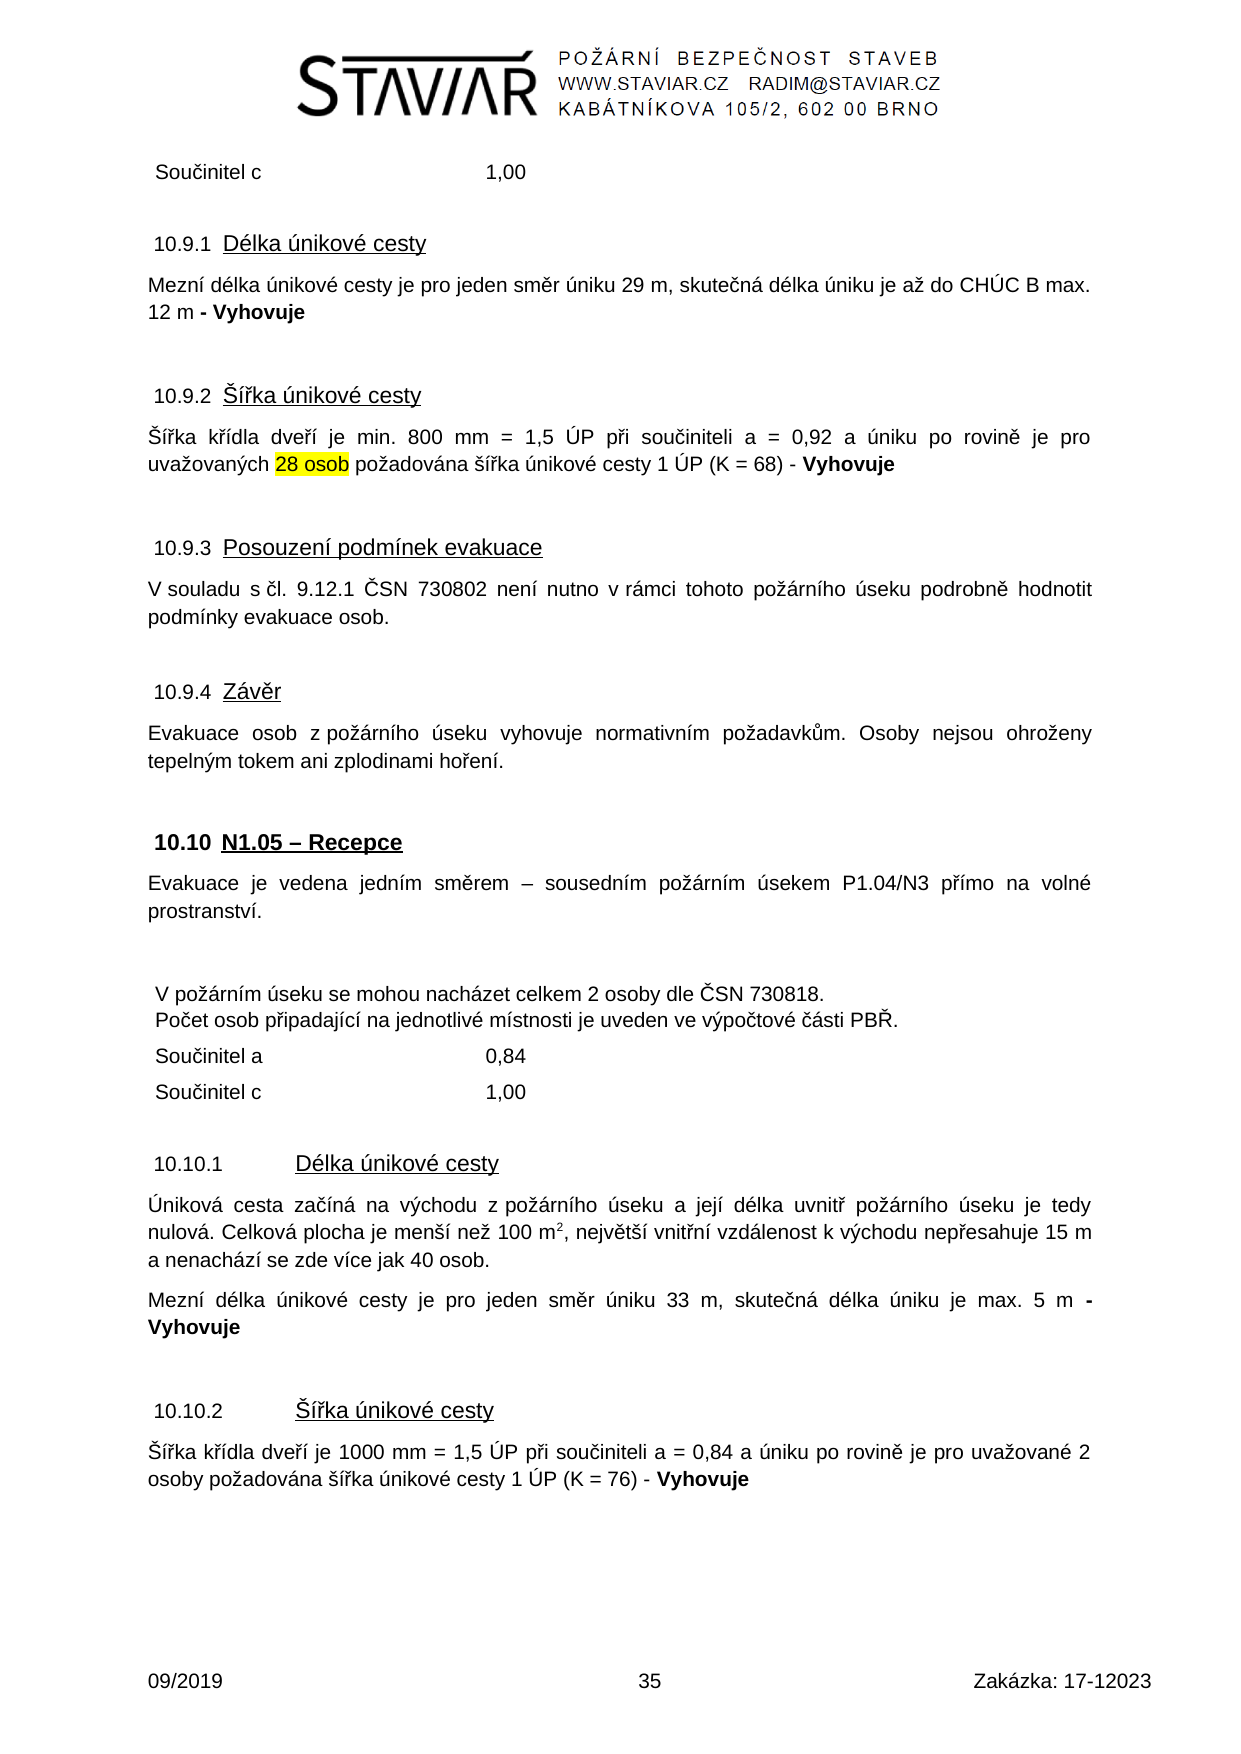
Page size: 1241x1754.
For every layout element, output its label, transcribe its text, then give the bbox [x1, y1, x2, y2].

subtitle Posouzení podmínek evakuace [148, 534, 1092, 561]
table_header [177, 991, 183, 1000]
text Evakuace osob z požárního úseku vyhovuje normativním požadavkům. Osoby nejsou ohroženy tepelným tokem ani zplodinami hoření. [148, 721, 1092, 772]
text Mezní délka únikové cesty je pro jeden směr úniku 29 m, skutečná délka úniku je až do CHÚC B max. 12 m - Vyhovuje [148, 272, 1092, 324]
subtitle N1.05 – Recepce [148, 828, 1092, 855]
text Evakuace je vedena jedním směrem – sousedním požárním úsekem P1.04/N3 přímo na volné prostranství. [148, 871, 1092, 923]
text V souladu s čl. 9.12.1 ČSN 730802 není nutno v rámci tohoto požárního úseku podrobně hodnotit podmínky evakuace osob. [148, 577, 1092, 628]
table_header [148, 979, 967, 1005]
subtitle Délka únikové cesty [148, 1150, 1092, 1176]
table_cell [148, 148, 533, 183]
subtitle Délka únikové cesty [148, 230, 1092, 256]
text Šířka křídla dveří je 1000 mm = 1,5 ÚP při součiniteli a = 0,84 a úniku po rovině je pro uvažované 2 osoby požadována šířka únikové cesty 1 ÚP (K = 76) - Vyhovuje [148, 1440, 1092, 1491]
text Úniková cesta začíná na východu z požárního úseku a její délka uvnitř požárního úseku je tedy nulová. Celková plocha je menší než 100 m2, největší vnitřní vzdálenost k východu nepřesahuje 15 m a nenachází se zde více jak 40 osob. [148, 1192, 1092, 1271]
text Mezní délka únikové cesty je pro jeden směr úniku 33 m, skutečná délka úniku je max. 5 m - Vyhovuje [148, 1287, 1092, 1339]
subtitle Šířka únikové cesty [148, 1397, 1092, 1423]
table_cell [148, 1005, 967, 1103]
picture [293, 43, 945, 128]
subtitle Závěr [148, 678, 1092, 705]
text Šířka křídla dveří je min. 800 mm = 1,5 ÚP při součiniteli a = 0,92 a úniku po rovině je pro uvažovaných 28 osob požadována šířka únikové cesty 1 ÚP (K = 68) - Vyhovuje [148, 425, 1092, 476]
subtitle Šířka únikové cesty [148, 382, 1092, 408]
